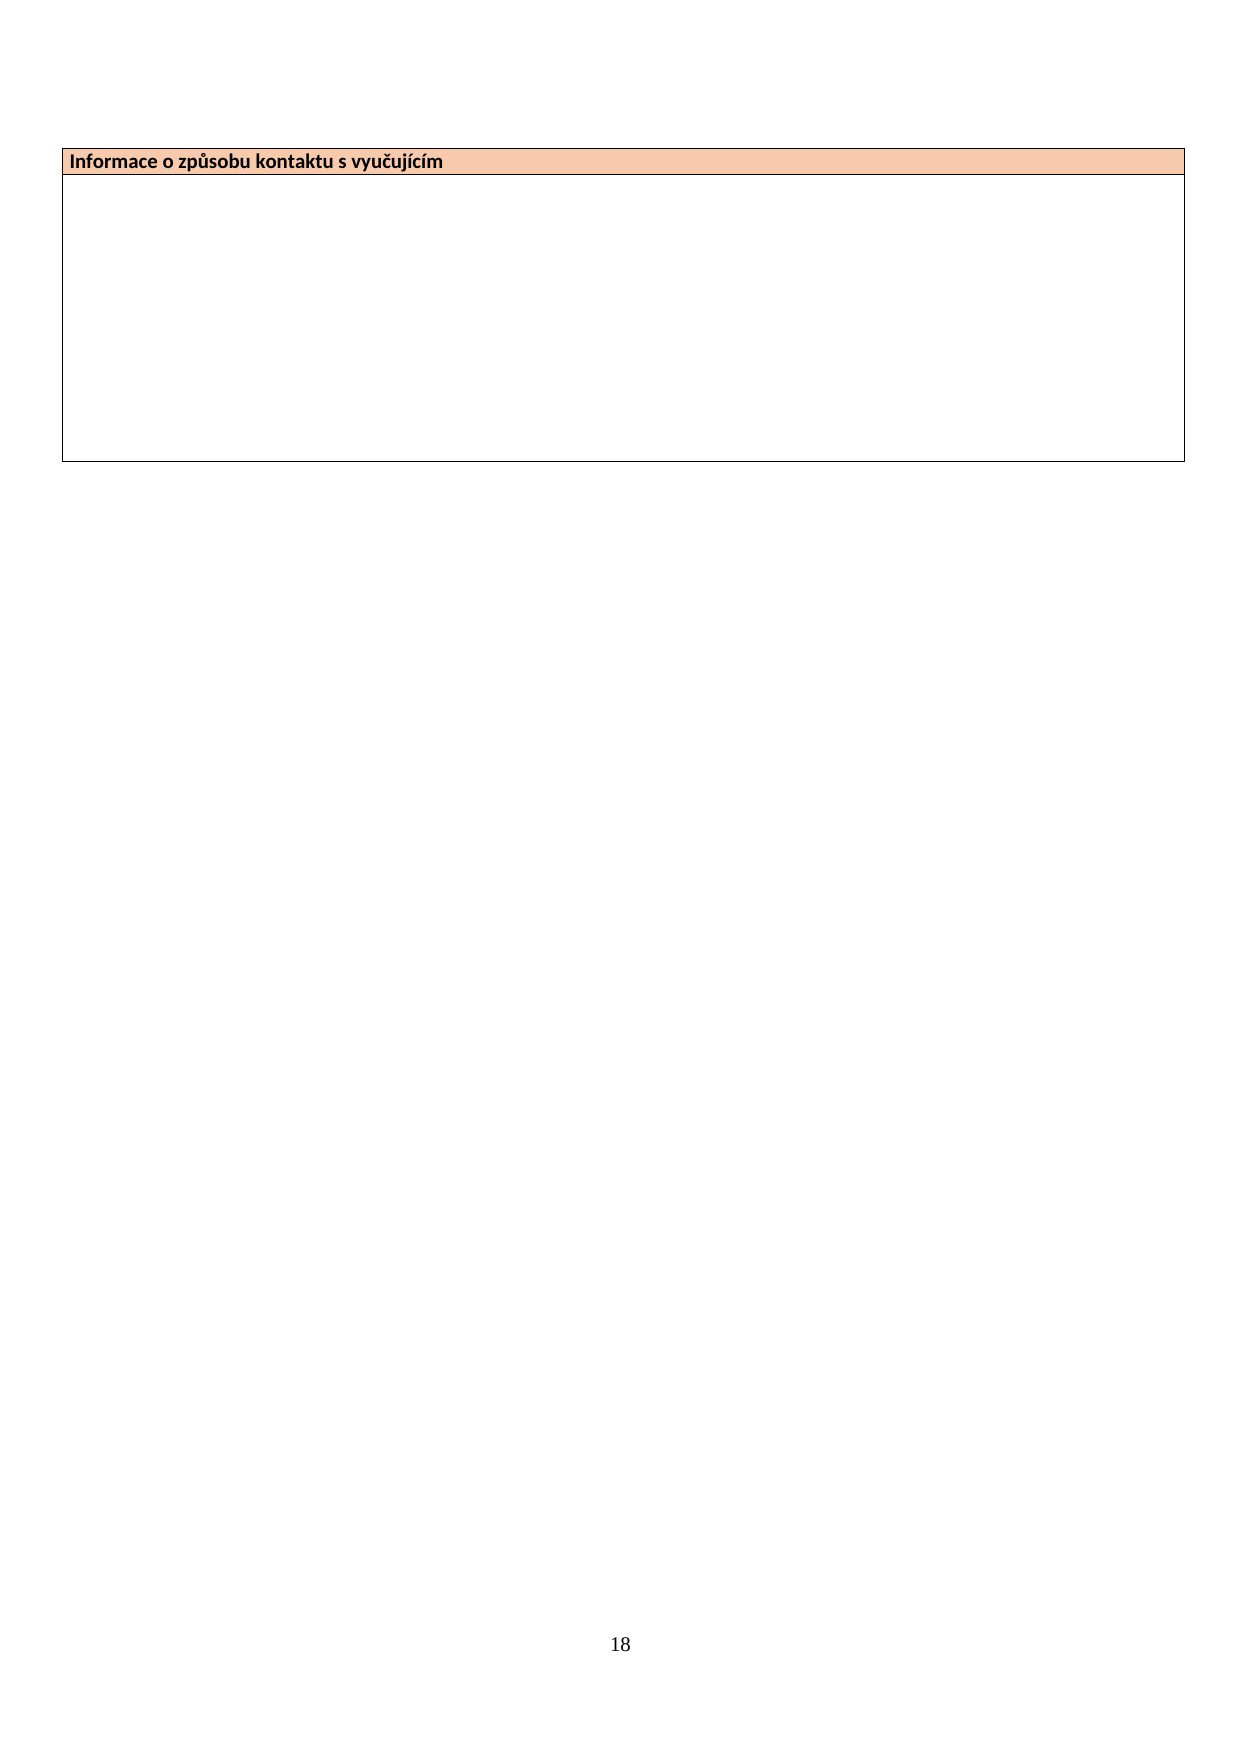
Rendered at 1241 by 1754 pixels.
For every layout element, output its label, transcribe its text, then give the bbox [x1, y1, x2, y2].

table_cell [63, 175, 1184, 461]
table_cell Informace o způsobu kontaktu s vyučujícím [63, 149, 1184, 174]
